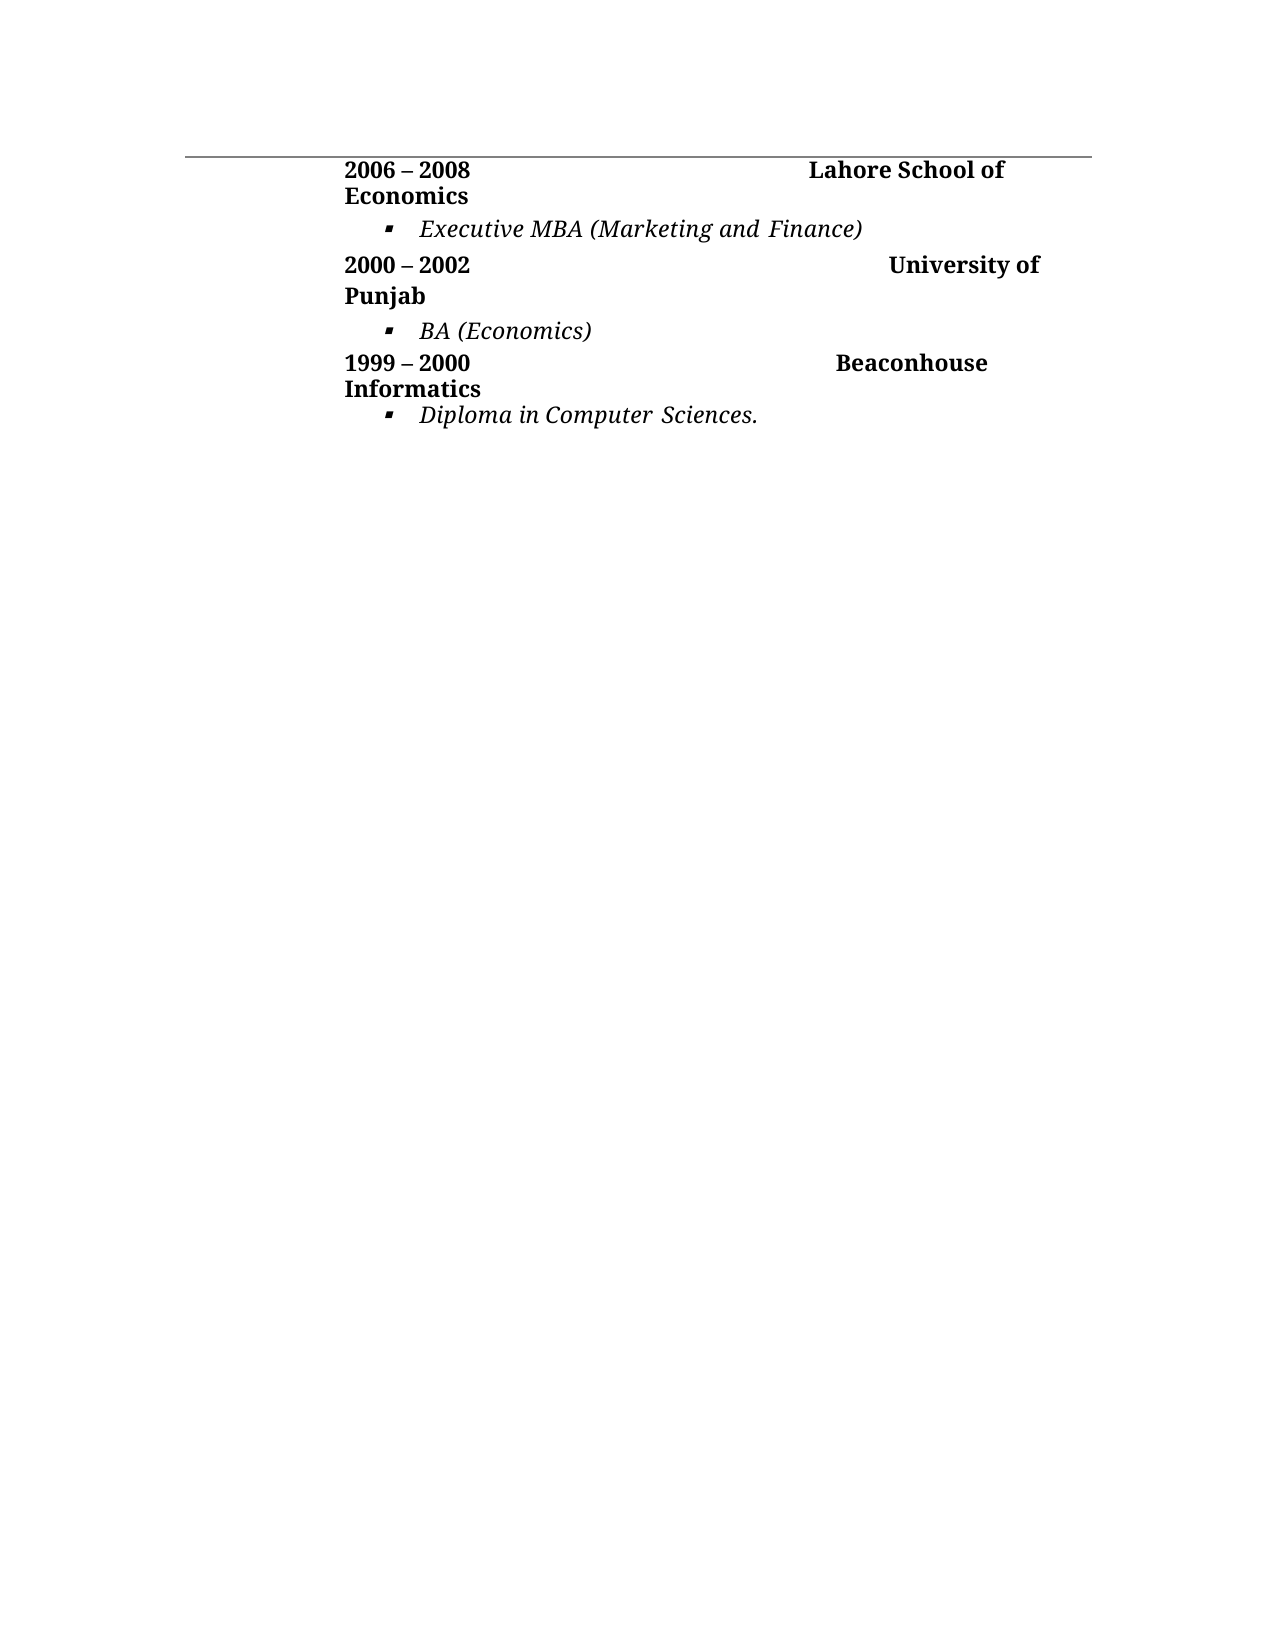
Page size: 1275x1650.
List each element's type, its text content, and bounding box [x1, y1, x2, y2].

table_cell 2006 – 2008 Lahore School of Economics Executive MBA (Marketing and Finance) 2000 – 2002 University of Punjab BA (Economics) 1999 – 2000 Beaconhouse Informatics Diploma in Computer Sciences. [185, 158, 1092, 429]
